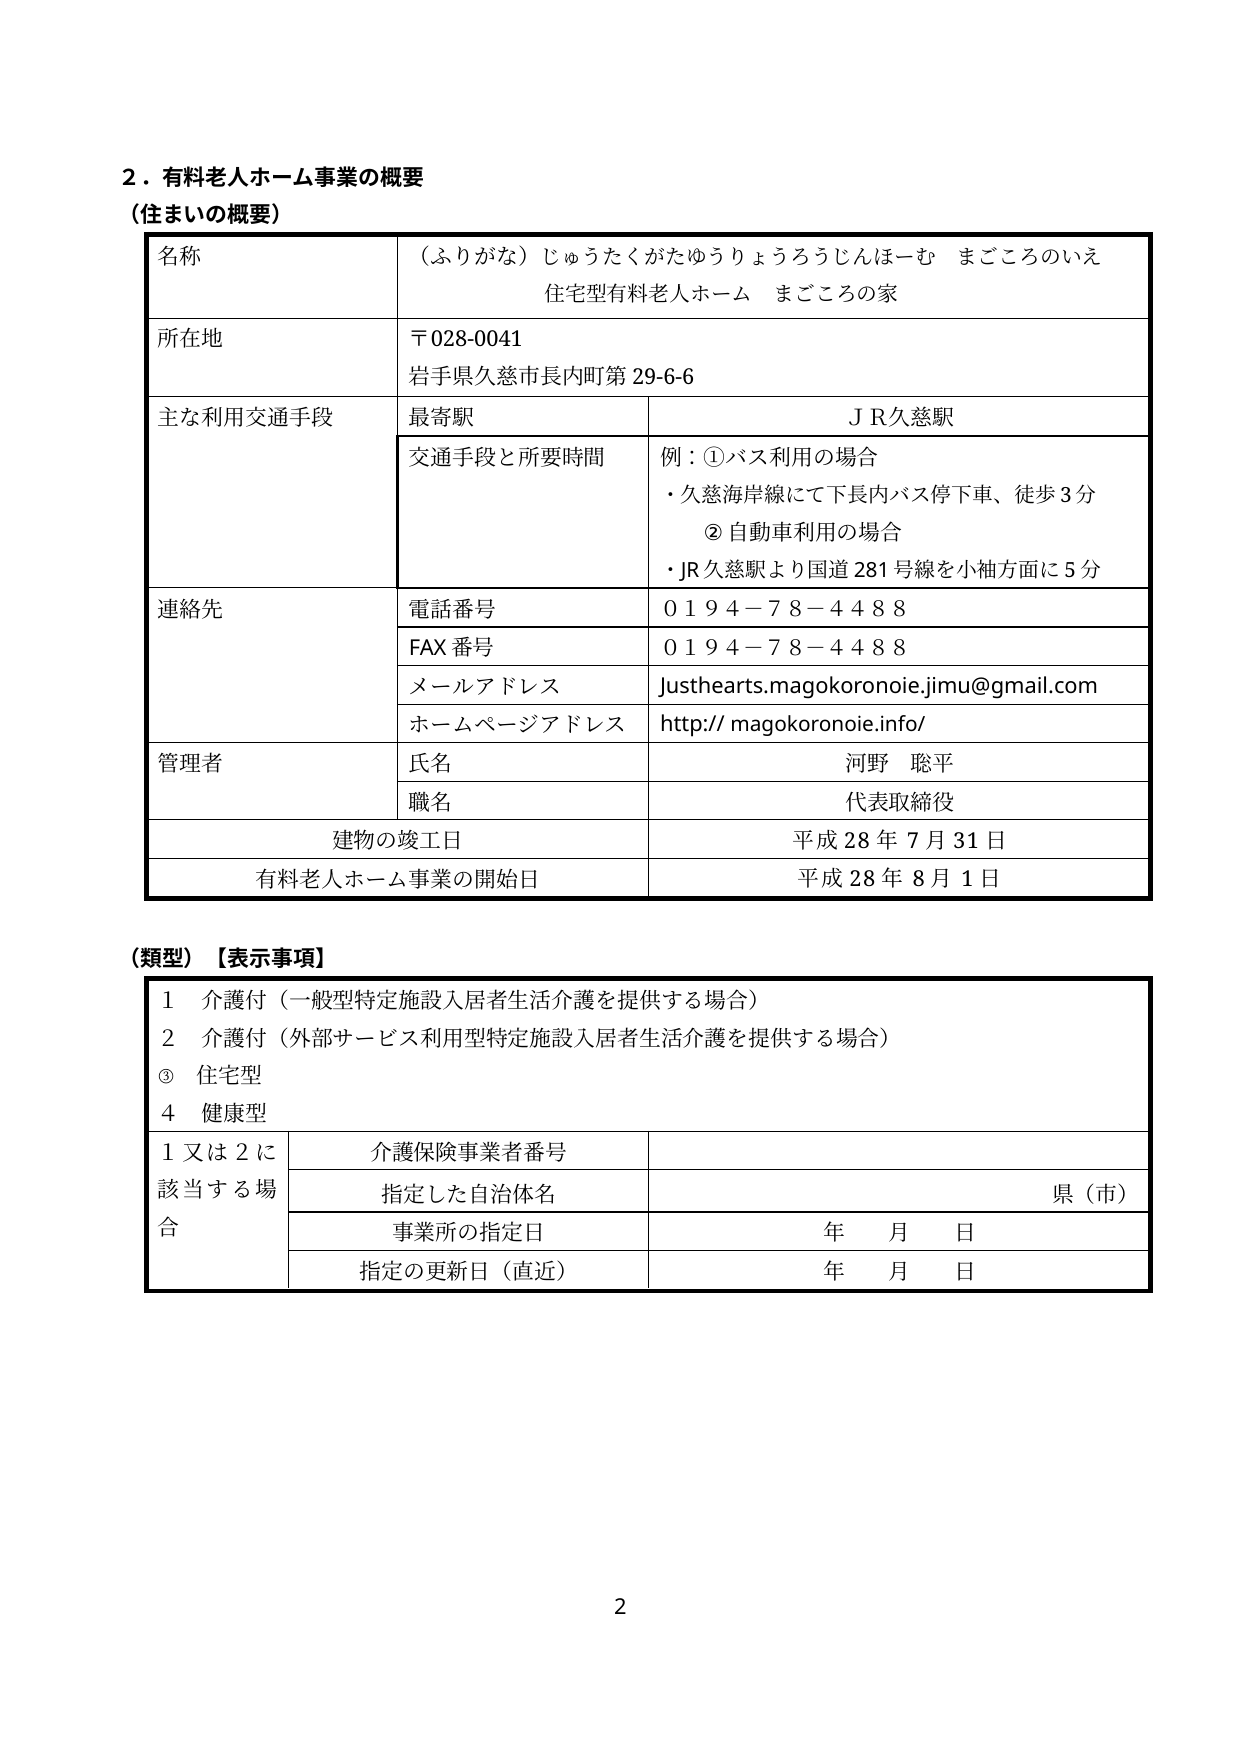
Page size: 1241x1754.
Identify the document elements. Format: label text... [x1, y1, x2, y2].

table_cell 県（市） [649, 1170, 1148, 1211]
table_cell 平成28年 8月 1日 [649, 859, 1148, 896]
table_cell 指定した自治体名 [289, 1170, 648, 1211]
table_cell 有料老人ホーム事業の開始日 [149, 859, 648, 896]
table_cell メールアドレス [398, 666, 648, 703]
table_cell 指定の更新日（直近） [289, 1251, 648, 1288]
table_cell １又は２に該当する場合 [149, 1132, 288, 1288]
table_cell 電話番号 [398, 589, 648, 626]
table_cell 例：①バス利用の場合 ・久慈海岸線にて下長内バス停下車、徒歩3分 ②自動車利用の場合 ・JR久慈駅より国道281号線を小袖方面に5分 [649, 437, 1148, 587]
table_cell 職名 [398, 782, 648, 819]
table_cell ０１９４－７８－４４８８ [649, 589, 1148, 626]
table_cell 管理者 [149, 743, 397, 819]
text ２．有料老人ホーム事業の概要 [118, 157, 1122, 194]
table_cell 年 月 日 [649, 1251, 1148, 1288]
table_cell 交通手段と所要時間 [399, 437, 648, 587]
table_cell ホームページアドレス [398, 705, 648, 742]
table_cell 〒028-0041 岩手県久慈市長内町第29-6-6 [398, 319, 1148, 396]
table_cell ０１９４－７８－４４８８ [649, 628, 1148, 665]
table_cell 事業所の指定日 [289, 1213, 648, 1250]
table_cell 建物の竣工日 [149, 820, 648, 858]
table_cell 氏名 [398, 743, 648, 781]
table_cell 連絡先 [149, 588, 397, 742]
table_cell Justhearts.magokoronoie.jimu@gmail.com [649, 666, 1148, 703]
table_cell 最寄駅 [398, 397, 648, 435]
table_cell FAX番号 [398, 628, 648, 665]
table_cell 河野 聡平 [649, 743, 1148, 781]
table_cell ＪＲ久慈駅 [649, 397, 1148, 435]
table_cell 所在地 [149, 319, 397, 396]
table_header １ 介護付（一般型特定施設入居者生活介護を提供する場合） ２ 介護付（外部サービス利用型特定施設入居者生活介護を提供する場合） ③ 住宅型 ４ 健康型 [149, 981, 1148, 1131]
table_cell 主な利用交通手段 [149, 397, 397, 587]
text （住まいの概要） [118, 194, 1122, 232]
table_header （ふりがな）じゅうたくがたゆうりょうろうじんほーむ まごころのいえ 住宅型有料老人ホーム まごころの家 [398, 237, 1148, 317]
table_cell 年 月 日 [649, 1213, 1148, 1250]
table_cell 介護保険事業者番号 [289, 1132, 648, 1169]
table_cell 平成28年 7月31日 [649, 820, 1148, 858]
table_cell http:// magokoronoie.info/ [649, 705, 1148, 742]
table_header 名称 [149, 237, 397, 317]
table_cell [649, 1132, 1148, 1169]
text （類型）【表示事項】 [118, 938, 1122, 976]
table_cell 代表取締役 [649, 782, 1148, 819]
